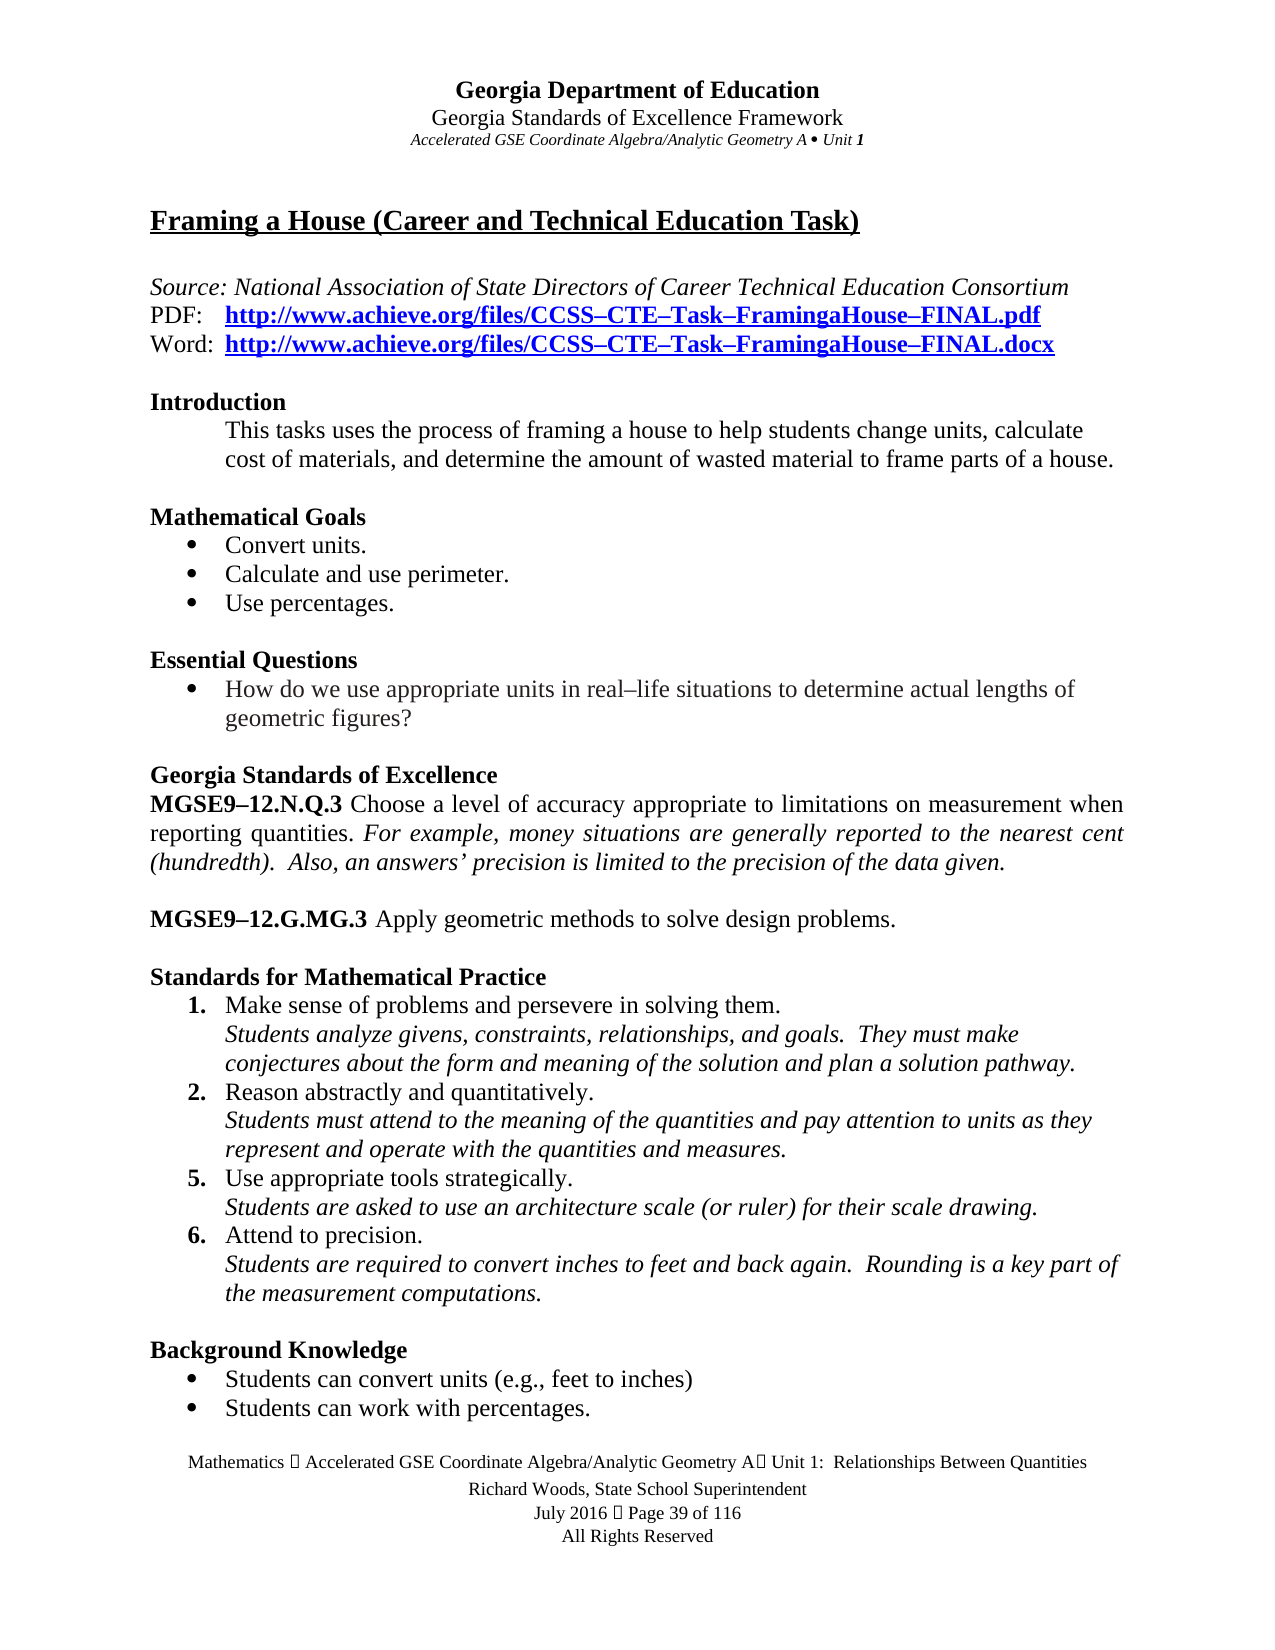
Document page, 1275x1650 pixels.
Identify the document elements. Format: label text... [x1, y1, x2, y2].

text PDF: http://www.achieve.org/files/CCSS–CTE–Task–FramingaHouse–FINAL.pdf [150, 300, 1125, 329]
text Introduction [150, 387, 1125, 415]
subtitle Framing a House (Career and Technical Education Task) [150, 203, 1125, 237]
text Word: http://www.achieve.org/files/CCSS–CTE–Task–FramingaHouse–FINAL.docx [150, 329, 1125, 358]
text Students must attend to the meaning of the quantities and pay attention to units as they represent and operate with the quantities and measures. [225, 1105, 1125, 1163]
list Students can work with percentages. [187, 1393, 1125, 1422]
text Students are asked to use an architecture scale (or ruler) for their scale drawing. [187, 1192, 1125, 1220]
text Background Knowledge [150, 1335, 1125, 1364]
text Students are required to convert inches to feet and back again. Rounding is a key part of the measurement computations. [225, 1249, 1125, 1307]
text Essential Questions [150, 645, 1125, 674]
text Mathematical Goals [150, 502, 1125, 530]
list How do we use appropriate units in real–life situations to determine actual lengths of geometric figures? [187, 674, 1125, 732]
text This tasks uses the process of framing a house to help students change units, calculate cost of materials, and determine the amount of wasted material to frame parts of a house. [225, 415, 1125, 473]
text Source: National Association of State Directors of Career Technical Education Consortium [150, 272, 1125, 300]
text 6. Attend to precision. [187, 1220, 1125, 1249]
text 5. Use appropriate tools strategically. [187, 1163, 1125, 1192]
text Students analyze givens, constraints, relationships, and goals. They must make conjectures about the form and meaning of the solution and plan a solution pathway. [225, 1019, 1125, 1077]
text Standards for Mathematical Practice [150, 962, 1125, 990]
list Calculate and use perimeter. [187, 559, 1125, 588]
text Georgia Standards of Excellence [150, 760, 1125, 789]
list Use percentages. [187, 588, 1125, 617]
text 1. Make sense of problems and persevere in solving them. [187, 990, 1125, 1019]
text MGSE9–12.G.MG.3 Apply geometric methods to solve design problems. [150, 904, 1125, 933]
list Convert units. [187, 530, 1125, 559]
text MGSE9–12.N.Q.3 Choose a level of accuracy appropriate to limitations on measurement when reporting quantities. For example, money situations are generally reported to the nearest cent (hundredth). Also, an answers’ precision is limited to the precision of the data given. [150, 789, 1125, 875]
list Students can convert units (e.g., feet to inches) [187, 1364, 1125, 1393]
text 2. Reason abstractly and quantitatively. [187, 1077, 1125, 1105]
